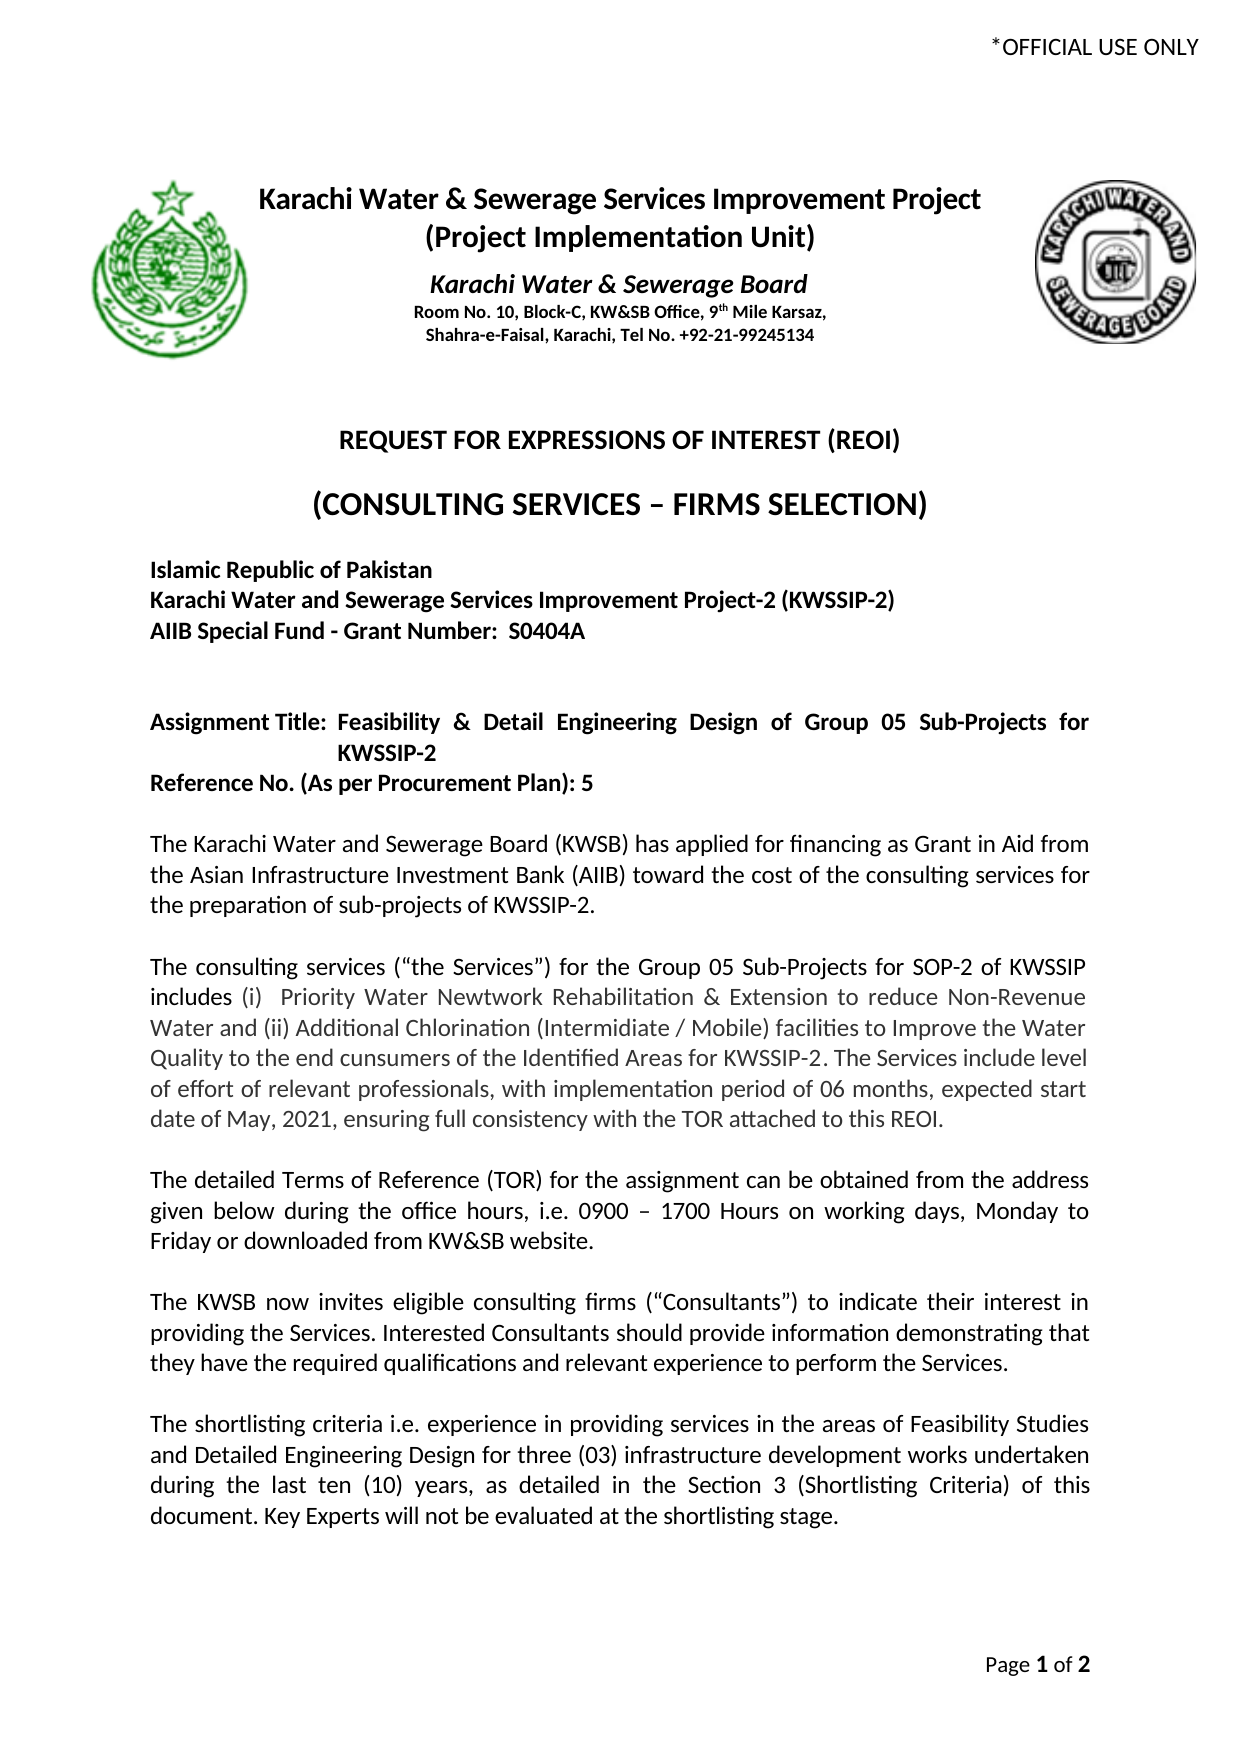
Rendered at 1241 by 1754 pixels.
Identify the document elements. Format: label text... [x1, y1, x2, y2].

text The shortlisting criteria i.e. experience in providing services in the areas of Feasibility Studies and Detailed Engineering Design for three (03) infrastructure development works undertaken during the last ten (10) years, as detailed in the Section 3 (Shortlisting Criteria) of this document. Key Experts will not be evaluated at the shortlisting stage. [150, 1408, 1090, 1531]
text The KWSB now invites eligible consulting firms (“Consultants”) to indicate their interest in providing the Services. Interested Consultants should provide information demonstrating that they have the required qualifications and relevant experience to perform the Services. [150, 1286, 1090, 1378]
text Islamic Republic of Pakistan [150, 554, 1090, 584]
text The detailed Terms of Reference (TOR) for the assignment can be obtained from the address given below during the office hours, i.e. 0900 – 1700 Hours on working days, Monday to Friday or downloaded from KW&SB website. [150, 1164, 1090, 1256]
subtitle (CONSULTING SERVICES – FIRMS SELECTION) [150, 483, 1090, 523]
text Assignment Title: Feasibility & Detail Engineering Design of Group 05 Sub-Projects for KWSSIP-2 [150, 707, 1090, 768]
text REQUEST FOR EXPRESSIONS OF INTEREST (REOI) [150, 422, 1090, 456]
text Reference No. (As per Procurement Plan): 5 [150, 768, 1090, 798]
text The Karachi Water and Sewerage Board (KWSB) has applied for financing as Grant in Aid from the Asian Infrastructure Investment Bank (AIIB) toward the cost of the consulting services for the preparation of sub-projects of KWSSIP-2. [150, 829, 1090, 920]
text AIIB Special Fund - Grant Number: S0404A [150, 615, 1090, 646]
text Karachi Water and Sewerage Services Improvement Project-2 (KWSSIP-2) [150, 584, 1090, 615]
text The consulting services (“the Services”) for the Group 05 Sub-Projects for SOP-2 of KWSSIP includes (i) Priority Water Newtwork Rehabilitation & Extension to reduce Non-Revenue Water and (ii) Additional Chlorination (Intermidiate / Mobile) facilities to Improve the Water Quality to the end cunsumers of the Identified Areas for KWSSIP-2. The Services include level of effort of relevant professionals, with implementation period of 06 months, expected start date of May, 2021, ensuring full consistency with the TOR attached to this REOI. [150, 951, 1087, 1134]
